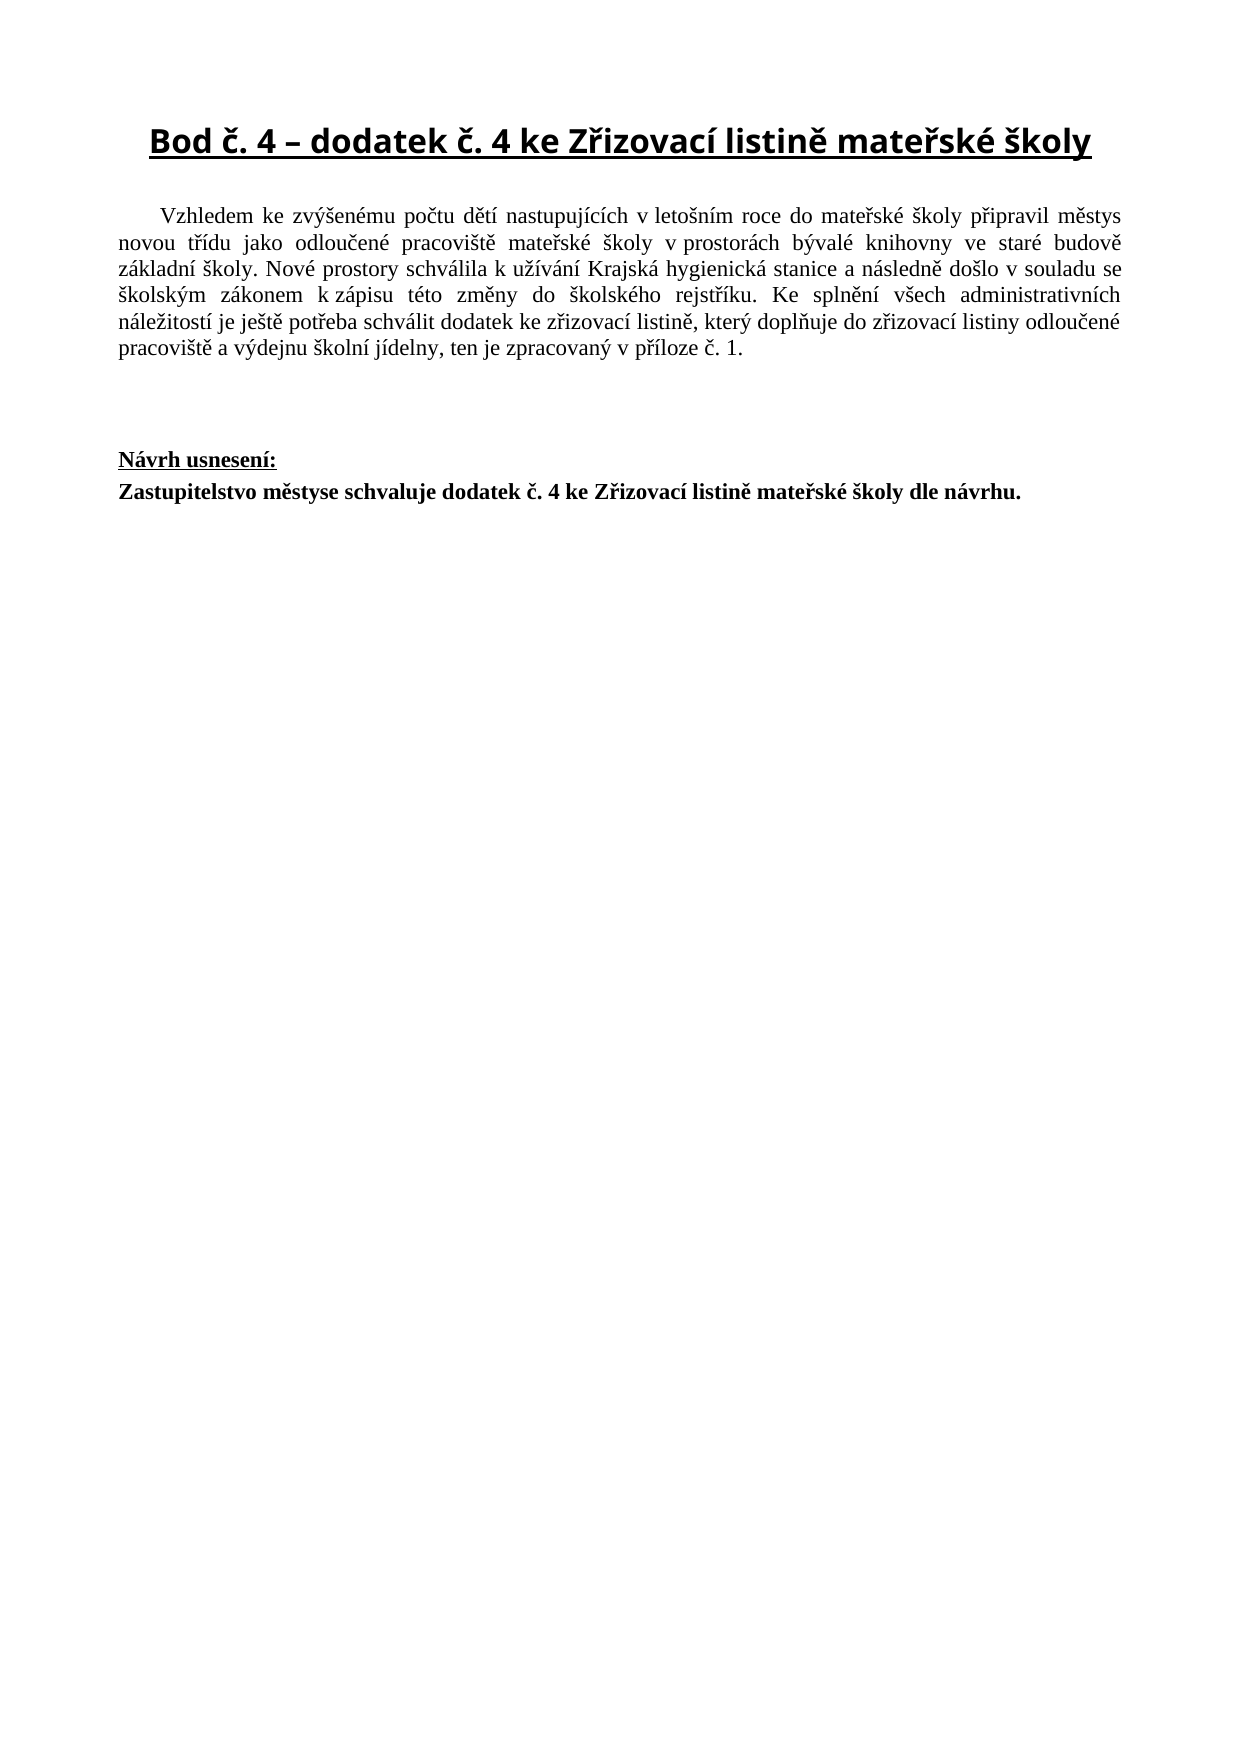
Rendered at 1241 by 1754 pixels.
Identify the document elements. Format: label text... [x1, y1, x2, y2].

text Návrh usnesení: [118, 446, 1122, 472]
text Bod č. 4 – dodatek č. 4 ke Zřizovací listině mateřské školy [118, 118, 1122, 163]
text Vzhledem ke zvýšenému počtu dětí nastupujících v letošním roce do mateřské školy připravil městys novou třídu jako odloučené pracoviště mateřské školy v prostorách bývalé knihovny ve staré budově základní školy. Nové prostory schválila k užívání Krajská hygienická stanice a následně došlo v souladu se školským zákonem k zápisu této změny do školského rejstříku. Ke splnění všech administrativních náležitostí je ještě potřeba schválit dodatek ke zřizovací listině, který doplňuje do zřizovací listiny odloučené pracoviště a výdejnu školní jídelny, ten je zpracovaný v příloze č. 1. [118, 202, 1122, 361]
text Zastupitelstvo městyse schvaluje dodatek č. 4 ke Zřizovací listině mateřské školy dle návrhu. [118, 478, 1122, 505]
